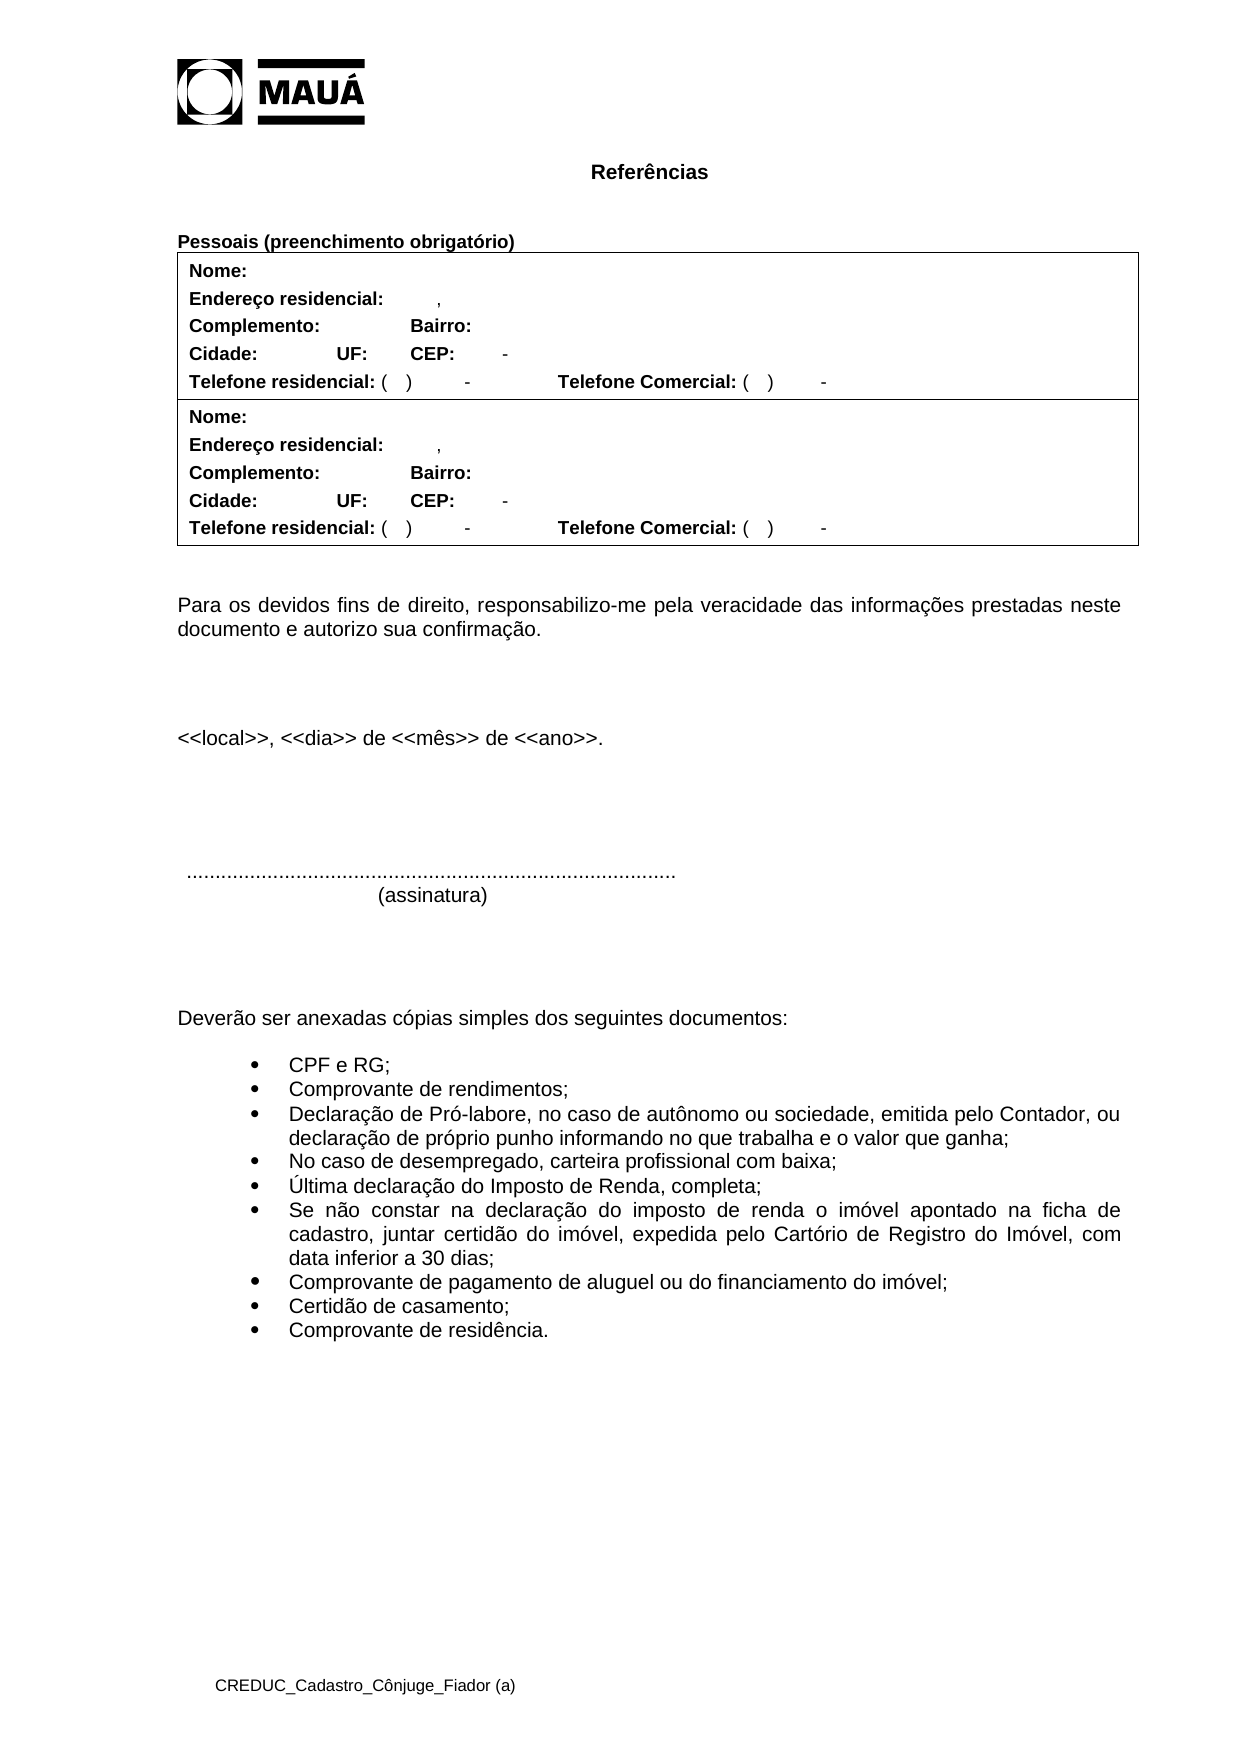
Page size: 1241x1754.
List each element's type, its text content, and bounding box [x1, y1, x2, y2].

list Comprovante de residência. [251, 1318, 1122, 1342]
list Última declaração do Imposto de Renda, completa; [251, 1173, 1122, 1197]
table_header ..................................................................................... (assinatura) [183, 859, 682, 933]
list Certidão de casamento; [251, 1294, 1122, 1318]
list CPF e RG; [251, 1053, 1122, 1077]
list Declaração de Pró-labore, no caso de autônomo ou sociedade, emitida pelo Contador, ou declaração de próprio punho informando no que trabalha e o valor que ganha; [251, 1101, 1122, 1149]
text Para os devidos fins de direito, responsabilizo-me pela veracidade das informações prestadas neste documento e autorizo sua confirmação. [177, 593, 1122, 641]
text Deverão ser anexadas cópias simples dos seguintes documentos: [177, 1005, 1122, 1029]
table_cell Nome: Endereço residencial: , Complemento: Bairro: Cidade: UF: CEP: - Telefone residencial: ( ) - Telefone Comercial: ( ) - [178, 400, 1138, 545]
text <<local>>, <<dia>> de <<mês>> de <<ano>>. [177, 726, 1122, 750]
text Pessoais (preenchimento obrigatório) [177, 231, 1122, 252]
table_header Nome: Endereço residencial: , Complemento: Bairro: Cidade: UF: CEP: - Telefone residencial: ( ) - Telefone Comercial: ( ) - [178, 253, 1138, 399]
list Se não constar na declaração do imposto de renda o imóvel apontado na ficha de cadastro, juntar certidão do imóvel, expedida pelo Cartório de Registro do Imóvel, com data inferior a 30 dias; [251, 1197, 1122, 1269]
list No caso de desempregado, carteira profissional com baixa; [251, 1149, 1122, 1173]
text Referências [177, 160, 1122, 184]
list Comprovante de pagamento de aluguel ou do financiamento do imóvel; [251, 1269, 1122, 1294]
list Comprovante de rendimentos; [251, 1077, 1122, 1101]
